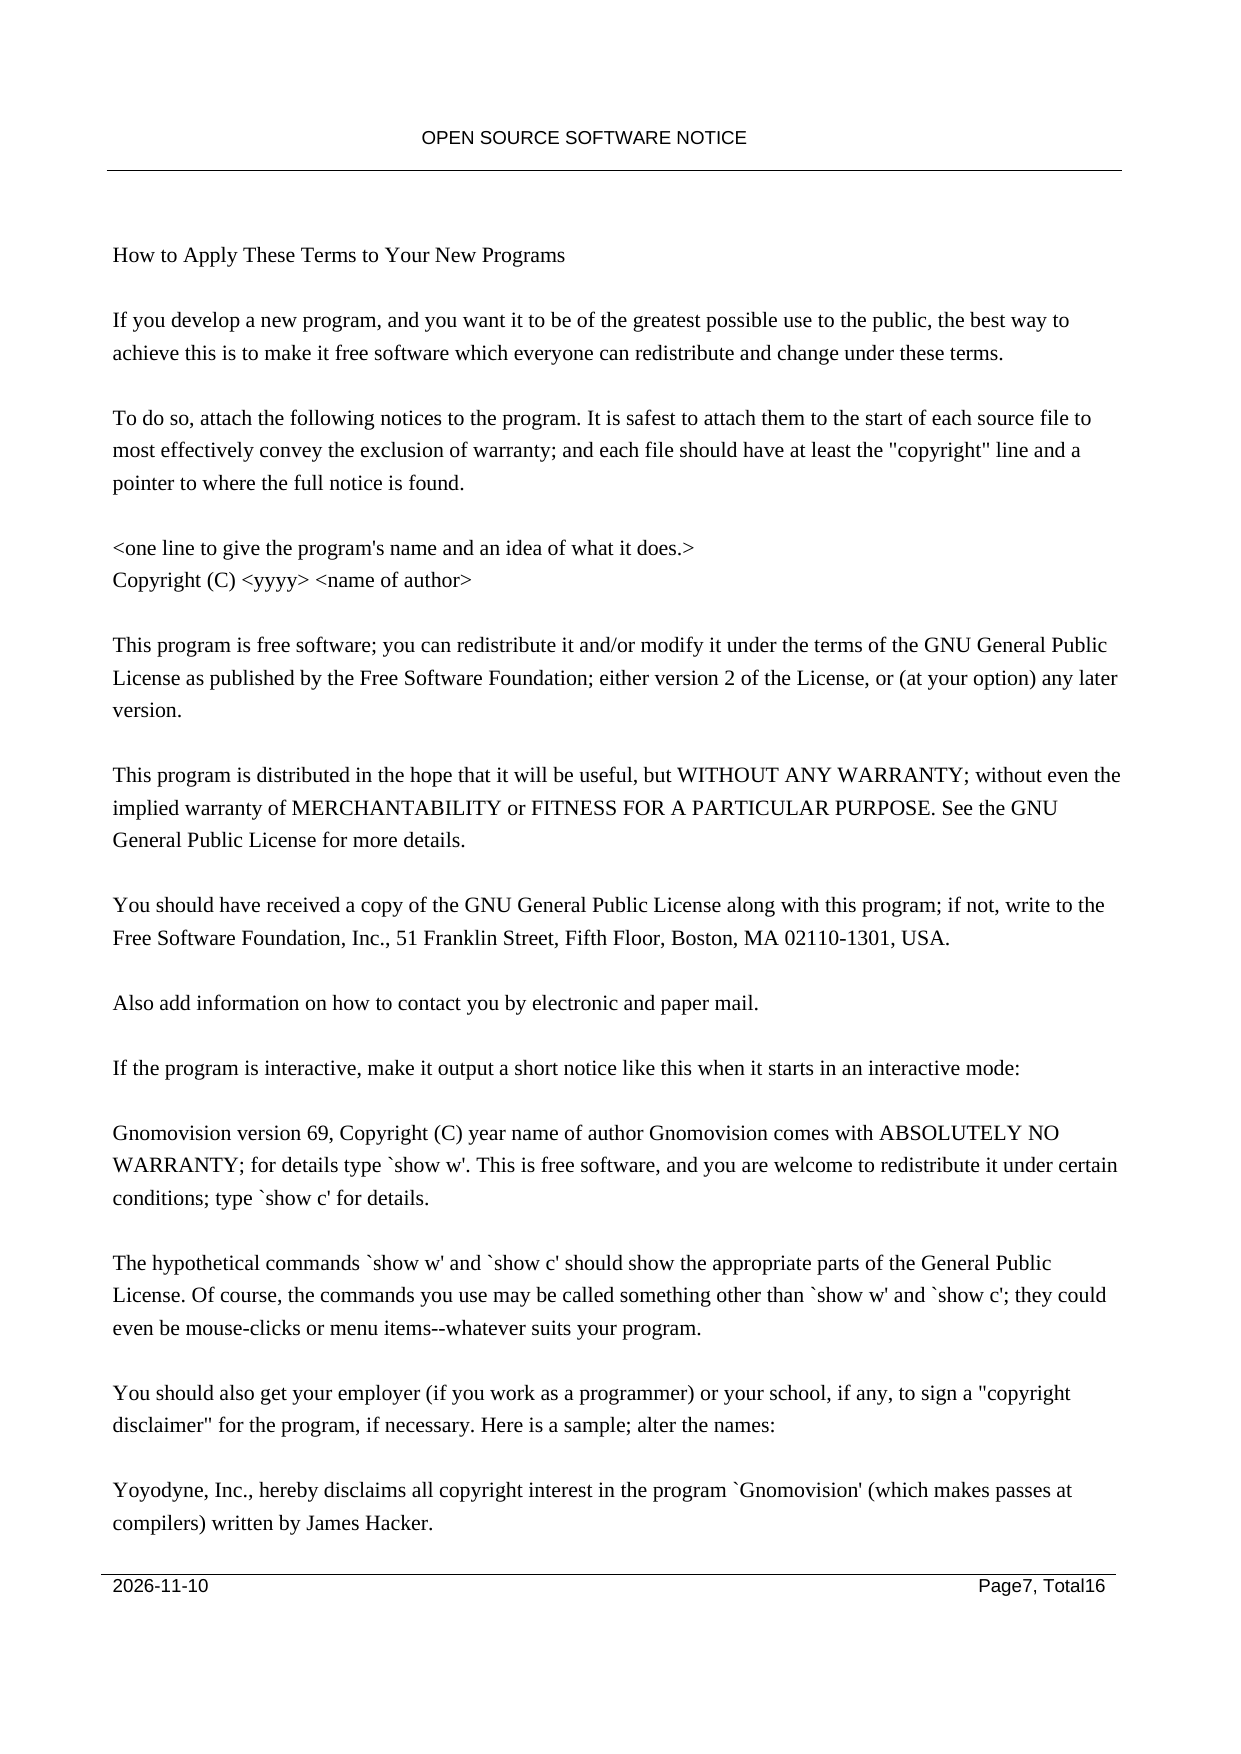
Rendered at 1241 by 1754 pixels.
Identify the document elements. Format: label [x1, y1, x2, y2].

text [112, 206, 1128, 1539]
